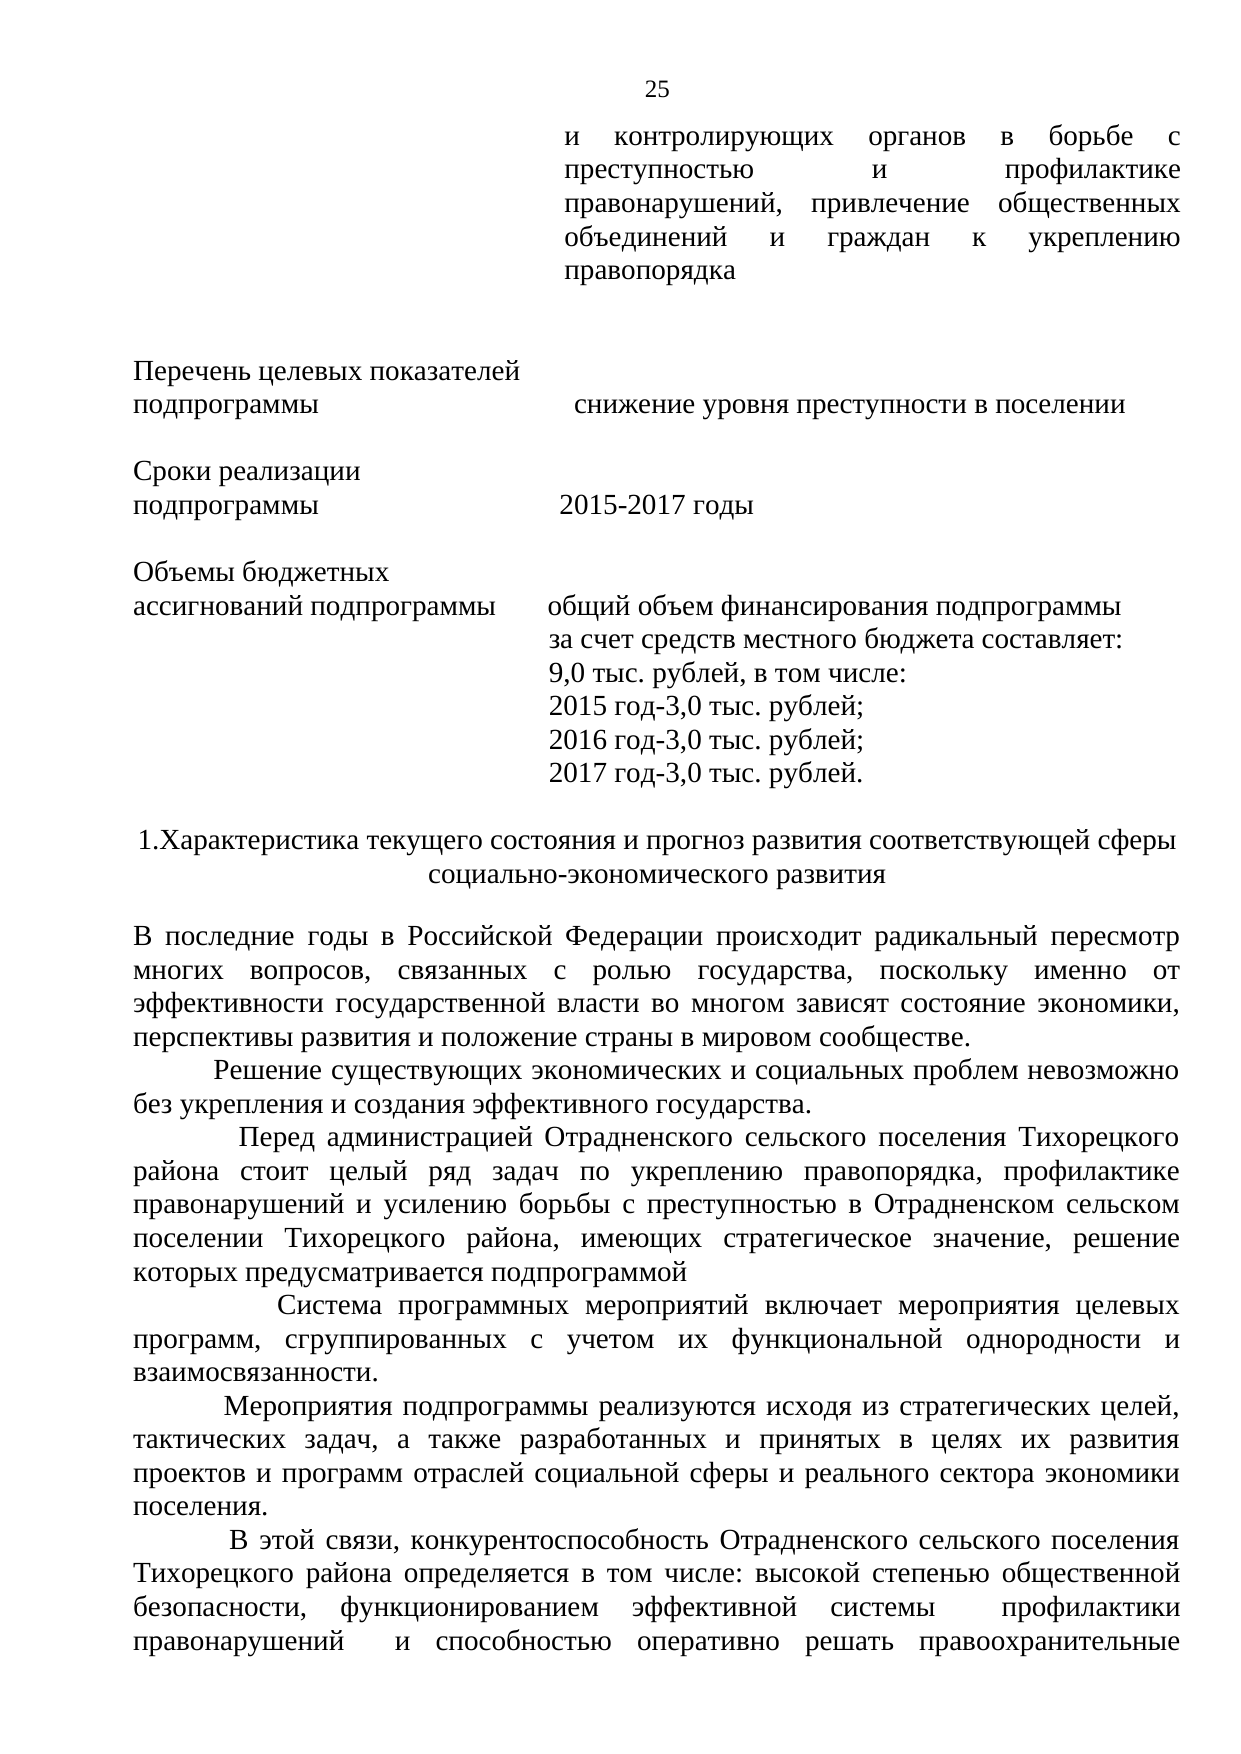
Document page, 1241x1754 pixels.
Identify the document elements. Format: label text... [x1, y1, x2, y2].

text Система программных мероприятий включает мероприятия целевых программ, сгруппированных с учетом их функциональной однородности и взаимосвязанности. [133, 1287, 1181, 1388]
text Мероприятия подпрограммы реализуются исходя из стратегических целей, тактических задач, а также разработанных и принятых в целях их развития проектов и программ отраслей социальной сферы и реального сектора экономики поселения. [133, 1388, 1181, 1522]
text Решение существующих экономических и социальных проблем невозможно без укрепления и создания эффективного государства. [133, 1052, 1181, 1119]
text ассигнований подпрограммы общий объем финансирования подпрограммы [133, 588, 1181, 621]
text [133, 1522, 1181, 1656]
text Перед администрацией Отрадненского сельского поселения Тихорецкого района стоит целый ряд задач по укреплению правопорядка, профилактике правонарушений и усилению борьбы с преступностью в Отрадненском сельском поселении Тихорецкого района, имеющих стратегическое значение, решение которых предусматривается подпрограммой [133, 1119, 1181, 1287]
text 2015 год-3,0 тыс. рублей; [133, 688, 1181, 722]
text подпрограммы снижение уровня преступности в поселении [133, 386, 1181, 420]
text за счет средств местного бюджета составляет: [133, 621, 1181, 655]
text В последние годы в Российской Федерации происходит радикальный пересмотр многих вопросов, связанных с ролью государства, поскольку именно от эффективности государственной власти во многом зависят состояние экономики, перспективы развития и положение страны в мировом сообществе. [133, 918, 1181, 1052]
text Объемы бюджетных [133, 554, 1181, 588]
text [133, 118, 1181, 286]
text подпрограммы 2015-2017 годы [133, 487, 1181, 521]
text 9,0 тыс. рублей, в том числе: [133, 655, 1181, 688]
text 2017 год-3,0 тыс. рублей. [133, 755, 1181, 789]
text 2016 год-3,0 тыс. рублей; [133, 722, 1181, 755]
text Сроки реализации [133, 453, 1181, 487]
text 1.Характеристика текущего состояния и прогноз развития соответствующей сферы социально-экономического развития [133, 822, 1181, 889]
text Перечень целевых показателей [133, 353, 1181, 386]
